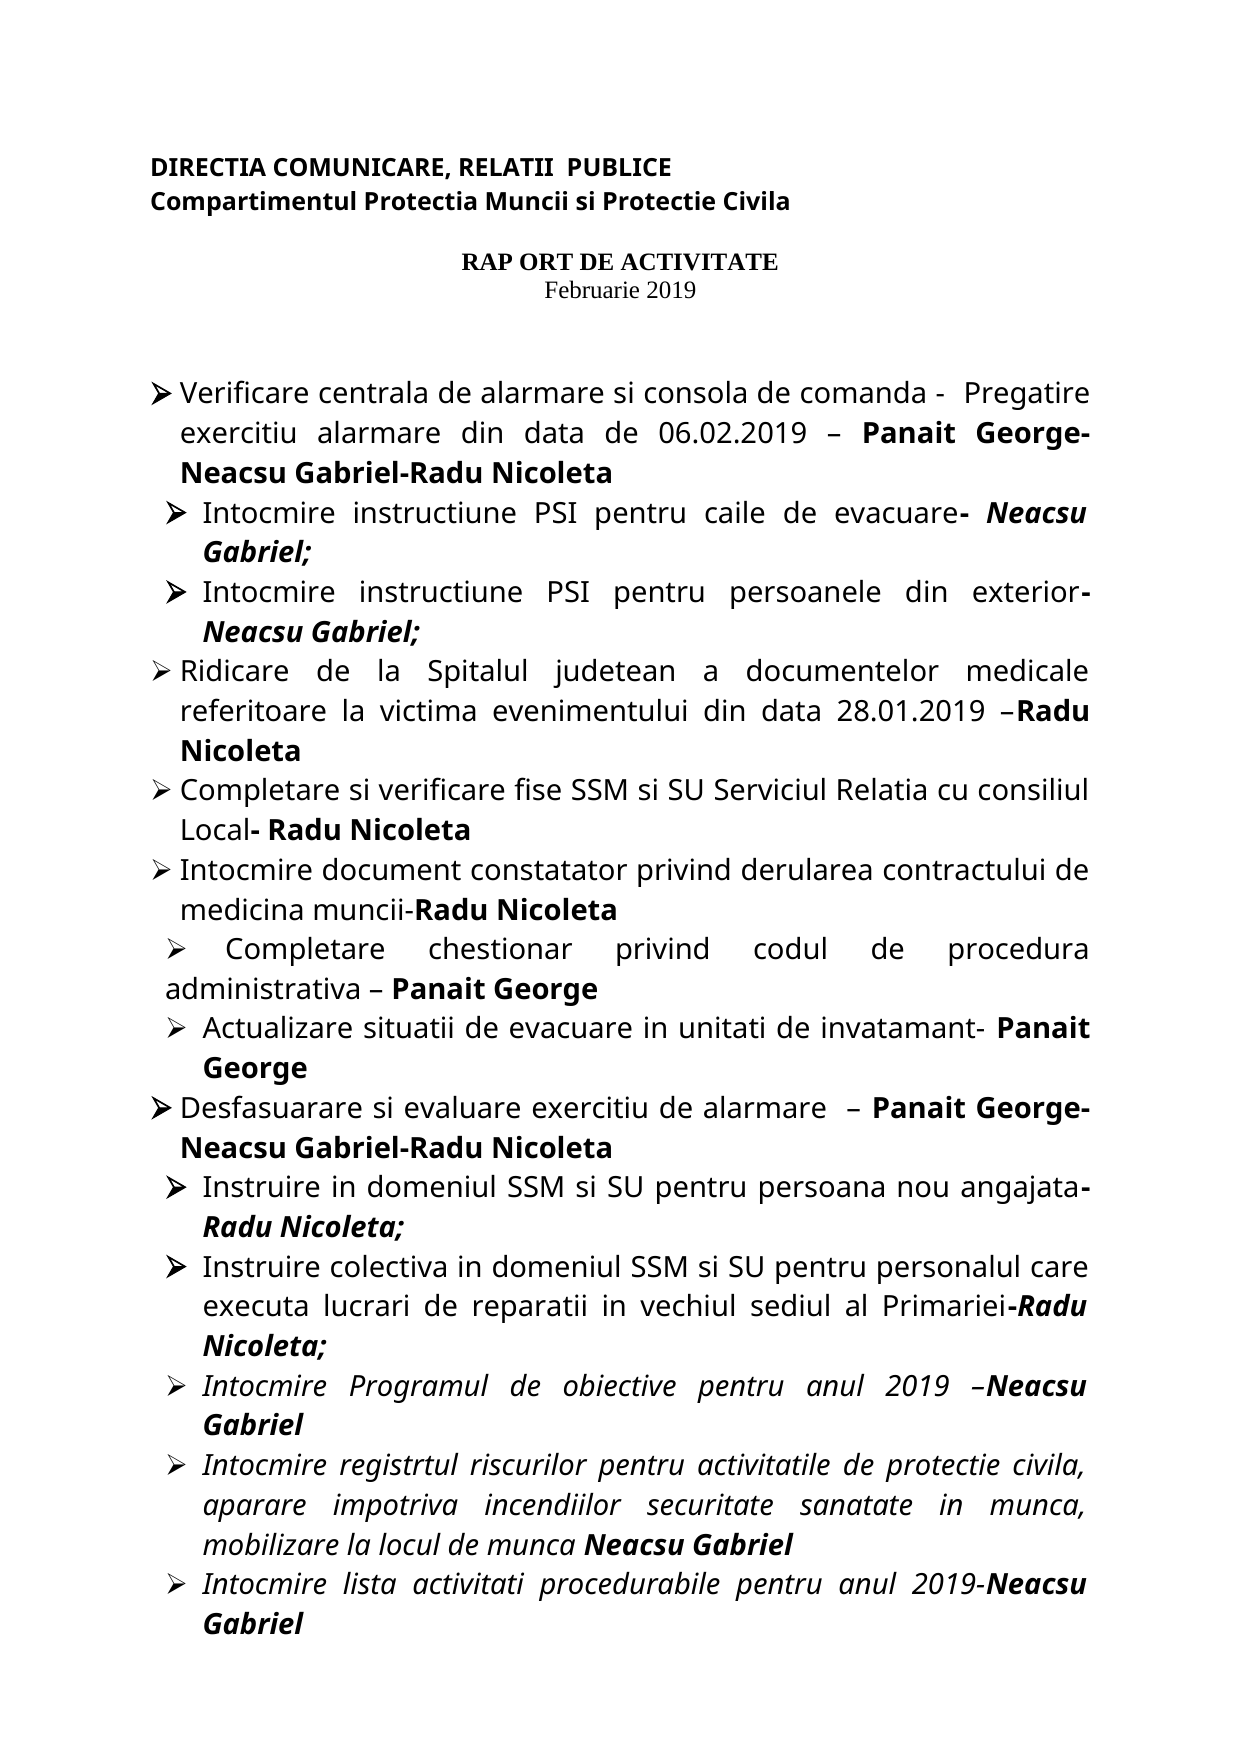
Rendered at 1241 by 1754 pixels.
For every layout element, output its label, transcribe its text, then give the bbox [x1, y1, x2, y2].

text Compartimentul Protectia Muncii si Protectie Civila [150, 184, 1090, 218]
list Intocmire instructiune PSI pentru caile de evacuare- Neacsu Gabriel; [165, 492, 1090, 571]
list Completare chestionar privind codul de procedura administrativa – Panait George [165, 928, 1090, 1008]
list Instruire colectiva in domeniul SSM si SU pentru personalul care executa lucrari de reparatii in vechiul sediul al Primariei-Radu Nicoleta; [165, 1246, 1090, 1365]
list Intocmire lista activitati procedurabile pentru anul 2019-Neacsu Gabriel [165, 1563, 1090, 1643]
text DIRECTIA COMUNICARE, RELATII PUBLICE [150, 150, 1090, 184]
list Intocmire instructiune PSI pentru persoanele din exterior- Neacsu Gabriel; [165, 571, 1090, 651]
list Intocmire registrtul riscurilor pentru activitatile de protectie civila, aparare impotriva incendiilor securitate sanatate in munca, mobilizare la locul de munca Neacsu Gabriel [165, 1444, 1090, 1563]
list Verificare centrala de alarmare si consola de comanda - Pregatire exercitiu alarmare din data de 06.02.2019 – Panait George- Neacsu Gabriel-Radu Nicoleta [150, 373, 1090, 492]
text Februarie 2019 [150, 276, 1090, 304]
list Desfasuarare si evaluare exercitiu de alarmare – Panait George- Neacsu Gabriel-Radu Nicoleta [150, 1087, 1090, 1167]
list Completare si verificare fise SSM si SU Serviciul Relatia cu consiliul Local- Radu Nicoleta [150, 770, 1090, 849]
list Intocmire Programul de obiective pentru anul 2019 –Neacsu Gabriel [165, 1365, 1090, 1444]
list Intocmire document constatator privind derularea contractului de medicina muncii-Radu Nicoleta [150, 849, 1090, 928]
list Actualizare situatii de evacuare in unitati de invatamant- Panait George [165, 1008, 1090, 1087]
text RAP ORT DE ACTIVITATE [150, 247, 1090, 276]
list Instruire in domeniul SSM si SU pentru persoana nou angajata- Radu Nicoleta; [165, 1167, 1090, 1246]
list Ridicare de la Spitalul judetean a documentelor medicale referitoare la victima evenimentului din data 28.01.2019 –Radu Nicoleta [150, 651, 1090, 770]
